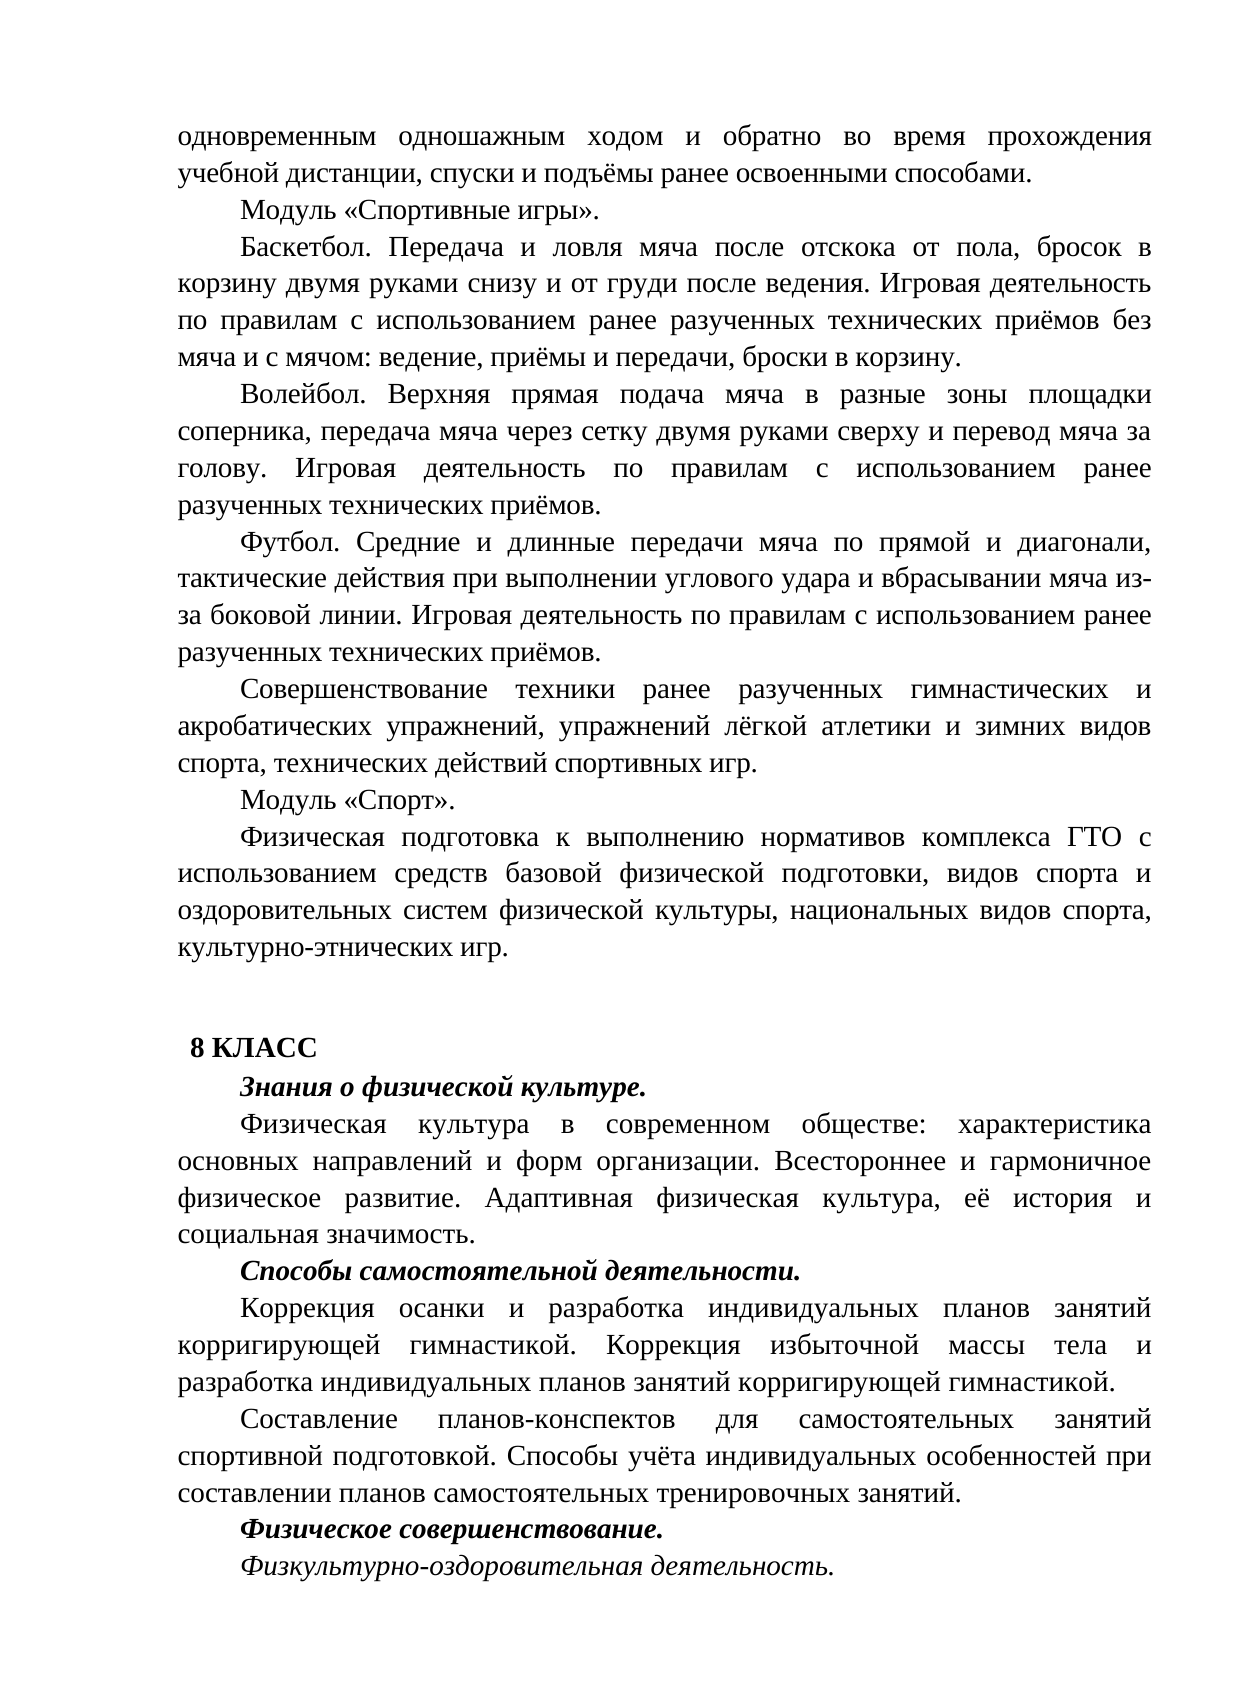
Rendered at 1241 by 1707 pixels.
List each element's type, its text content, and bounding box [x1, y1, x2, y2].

text Коррекция осанки и разработка индивидуальных планов занятий корригирующей гимнастикой. Коррекция избыточной массы тела и разработка индивидуальных планов занятий корригирующей гимнастикой. [177, 1290, 1152, 1398]
text Волейбол. Верхняя прямая подача мяча в разные зоны площадки соперника, передача мяча через сетку двумя руками сверху и перевод мяча за голову. Игровая деятельность по правилам с использованием ранее разученных технических приёмов. [177, 376, 1152, 520]
text Совершенствование техники ранее разученных гимнастических и акробатических упражнений, упражнений лёгкой атлетики и зимних видов спорта, технических действий спортивных игр. [177, 671, 1152, 778]
text Способы самостоятельной деятельности. [177, 1253, 1152, 1287]
text Баскетбол. Передача и ловля мяча после отскока от пола, бросок в корзину двумя руками снизу и от груди после ведения. Игровая деятельность по правилам с использованием ранее разученных технических приёмов без мяча и с мячом: ведение, приёмы и передачи, броски в корзину. [177, 229, 1152, 373]
text Футбол. Средние и длинные передачи мяча по прямой и диагонали, тактические действия при выполнении углового удара и вбрасывании мяча из-за боковой линии. Игровая деятельность по правилам с использованием ранее разученных технических приёмов. [177, 524, 1152, 668]
text Модуль «Спортивные игры». [177, 192, 1152, 225]
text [177, 118, 1152, 188]
text 8 КЛАСС [190, 1031, 1152, 1064]
text Знания о физической культуре. [177, 1069, 1152, 1103]
text Физическая культура в современном обществе: характеристика основных направлений и форм организации. Всестороннее и гармоничное физическое развитие. Адаптивная физическая культура, её история и социальная значимость. [177, 1106, 1152, 1250]
text Составление планов-конспектов для самостоятельных занятий спортивной подготовкой. Способы учёта индивидуальных особенностей при составлении планов самостоятельных тренировочных занятий. [177, 1401, 1152, 1508]
text Физическая подготовка к выполнению нормативов комплекса ГТО с использованием средств базовой физической подготовки, видов спорта и оздоровительных систем физической культуры, национальных видов спорта, культурно-этнических игр. [177, 819, 1152, 963]
text Физкультурно-оздоровительная деятельность. [177, 1548, 1152, 1582]
text Физическое совершенствование. [177, 1512, 1152, 1545]
text Модуль «Спорт». [177, 782, 1152, 815]
